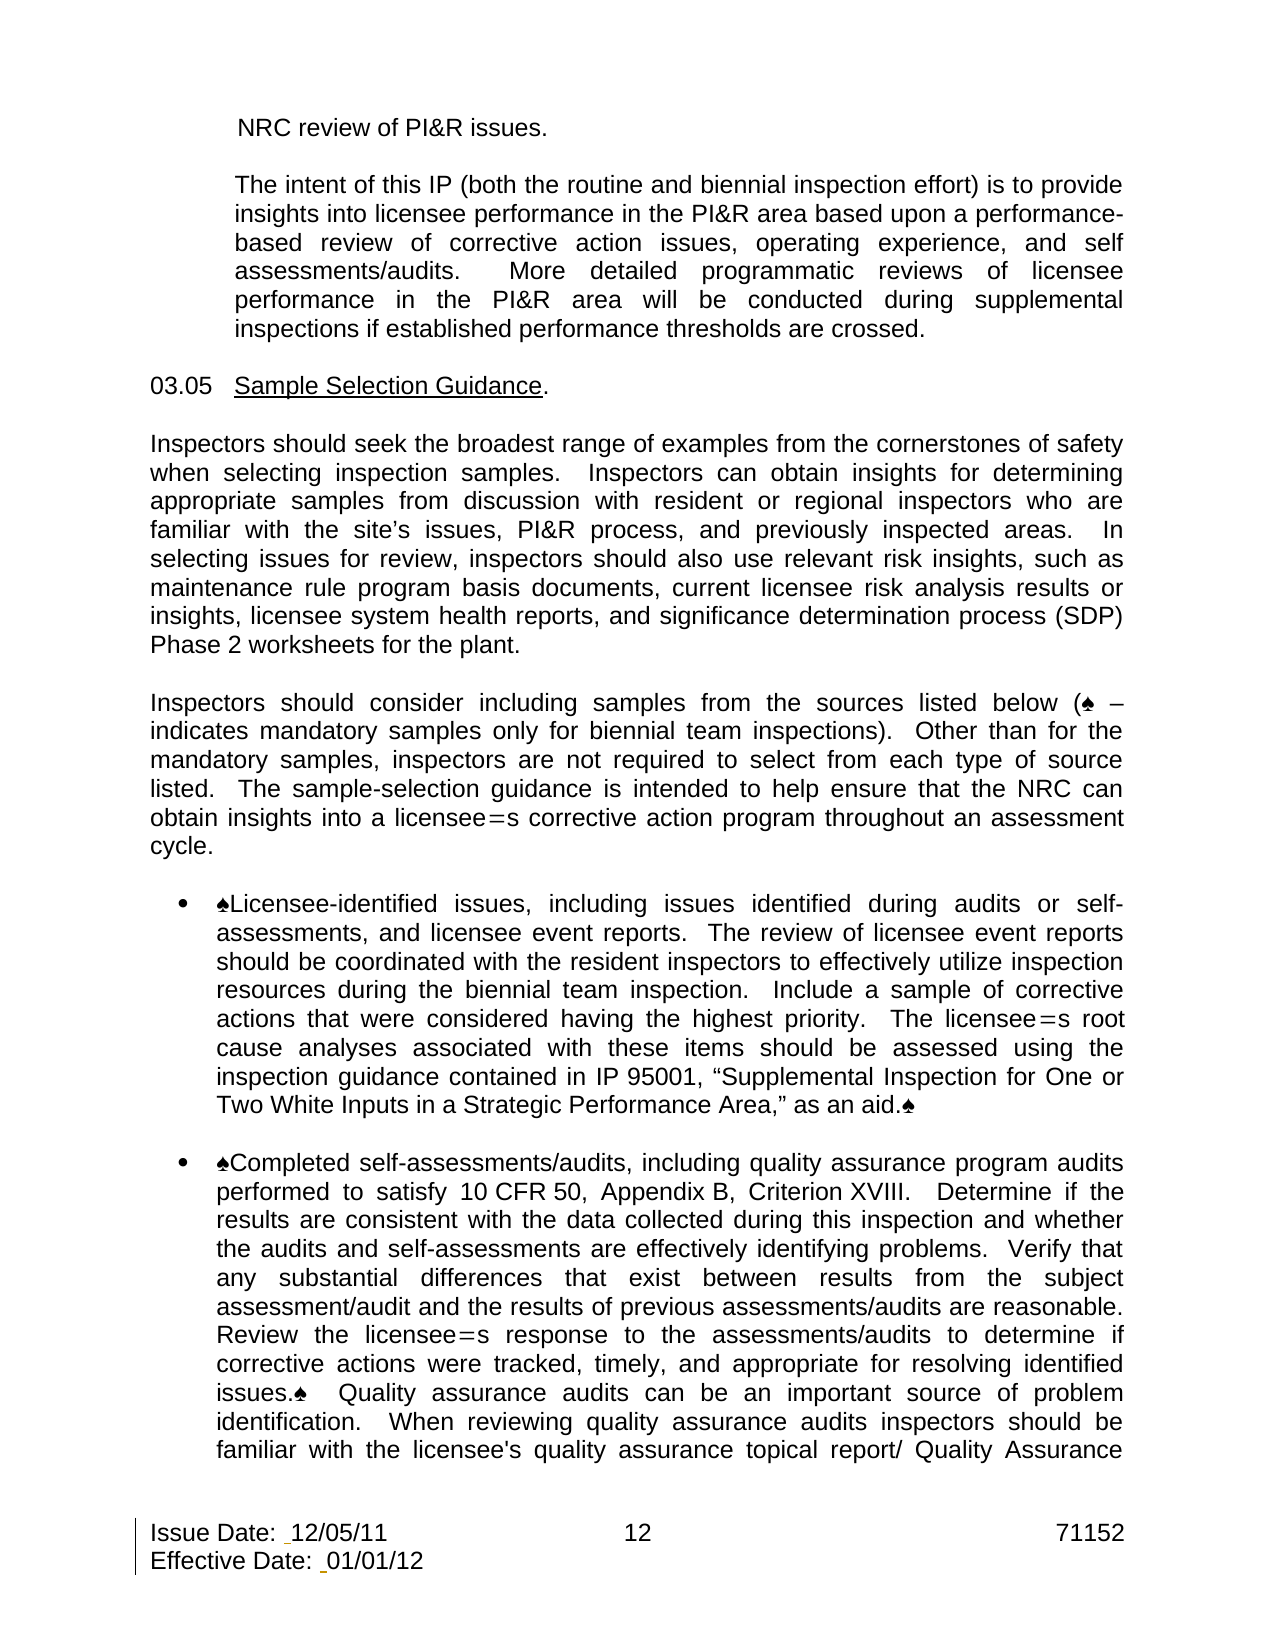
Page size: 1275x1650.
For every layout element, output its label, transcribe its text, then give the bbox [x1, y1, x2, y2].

text Inspectors should seek the broadest range of examples from the cornerstones of safety when selecting inspection samples. Inspectors can obtain insights for determining appropriate samples from discussion with resident or regional inspectors who are familiar with the site’s issues, PI&R process, and previously inspected areas. In selecting issues for review, inspectors should also use relevant risk insights, such as maintenance rule program basis documents, current licensee risk analysis results or insights, licensee system health reports, and significance determination process (SDP) Phase 2 worksheets for the plant. [150, 429, 1125, 659]
text The intent of this IP (both the routine and biennial inspection effort) is to provide insights into licensee performance in the PI&R area based upon a performance-based review of corrective action issues, operating experience, and self assessments/audits. More detailed programmatic reviews of licensee performance in the PI&R area will be conducted during supplemental inspections if established performance thresholds are crossed. [234, 170, 1125, 342]
text Inspectors should consider including samples from the sources listed below (♠ – indicates mandatory samples only for biennial team inspections). Other than for the mandatory samples, inspectors are not required to select from each type of source listed. The sample-selection guidance is intended to help ensure that the NRC can obtain insights into a licensees corrective action program throughout an assessment cycle. [150, 687, 1125, 860]
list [178, 1148, 1125, 1464]
text 03.05 Sample Selection Guidance. [150, 371, 1125, 400]
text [150, 112, 1125, 141]
list ♠Licensee-identified issues, including issues identified during audits or self-assessments, and licensee event reports. The review of licensee event reports should be coordinated with the resident inspectors to effectively utilize inspection resources during the biennial team inspection. Include a sample of corrective actions that were considered having the highest priority. The licensees root cause analyses associated with these items should be assessed using the inspection guidance contained in IP 95001, “Supplemental Inspection for One or Two White Inputs in a Strategic Performance Area,” as an aid.♠ [178, 889, 1125, 1119]
